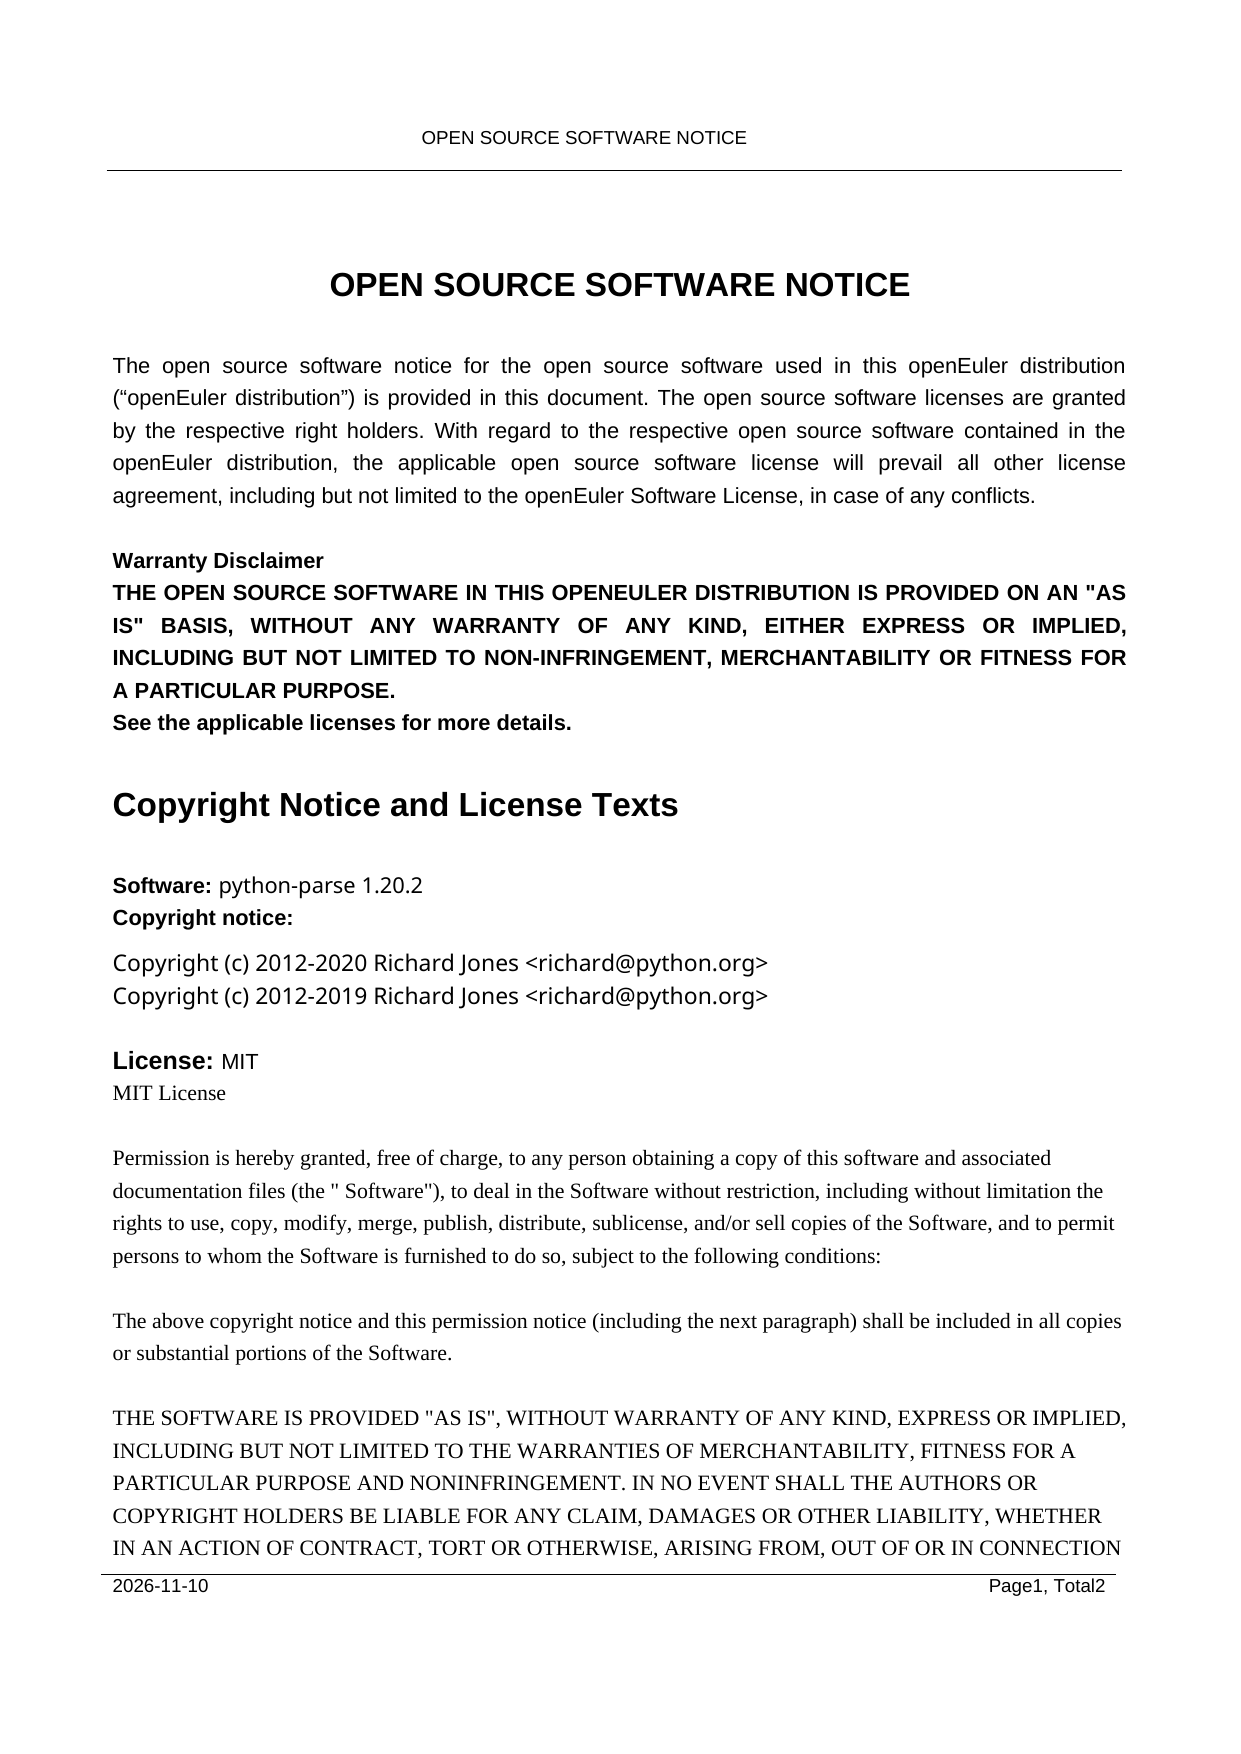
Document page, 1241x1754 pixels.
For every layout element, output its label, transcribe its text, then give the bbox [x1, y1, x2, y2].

text Copyright notice: [112, 901, 1128, 934]
text Copyright (c) 2012-2020 Richard Jones <richard@python.org> Copyright (c) 2012-2019 Richard Jones <richard@python.org> [112, 947, 1128, 1044]
text Warranty Disclaimer [112, 544, 1128, 576]
text The open source software notice for the open source software used in this openEuler distribution (“openEuler distribution”) is provided in this document. The open source software licenses are granted by the respective right holders. With regard to the respective open source software contained in the openEuler distribution, the applicable open source software license will prevail all other license agreement, including but not limited to the openEuler Software License, in case of any conflicts. [112, 349, 1128, 511]
text THE OPEN SOURCE SOFTWARE IN THIS OPENEULER DISTRIBUTION IS PROVIDED ON AN "AS IS" BASIS, WITHOUT ANY WARRANTY OF ANY KIND, EITHER EXPRESS OR IMPLIED, INCLUDING BUT NOT LIMITED TO NON-INFRINGEMENT, MERCHANTABILITY OR FITNESS FOR A PARTICULAR PURPOSE. See the applicable licenses for more details. [112, 576, 1128, 739]
text OPEN SOURCE SOFTWARE NOTICE [112, 251, 1128, 316]
text License: MIT [112, 1044, 1128, 1077]
title Software: python-parse 1.20.2 [112, 869, 1128, 901]
text Copyright Notice and License Texts [112, 771, 1128, 836]
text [112, 1077, 1128, 1564]
